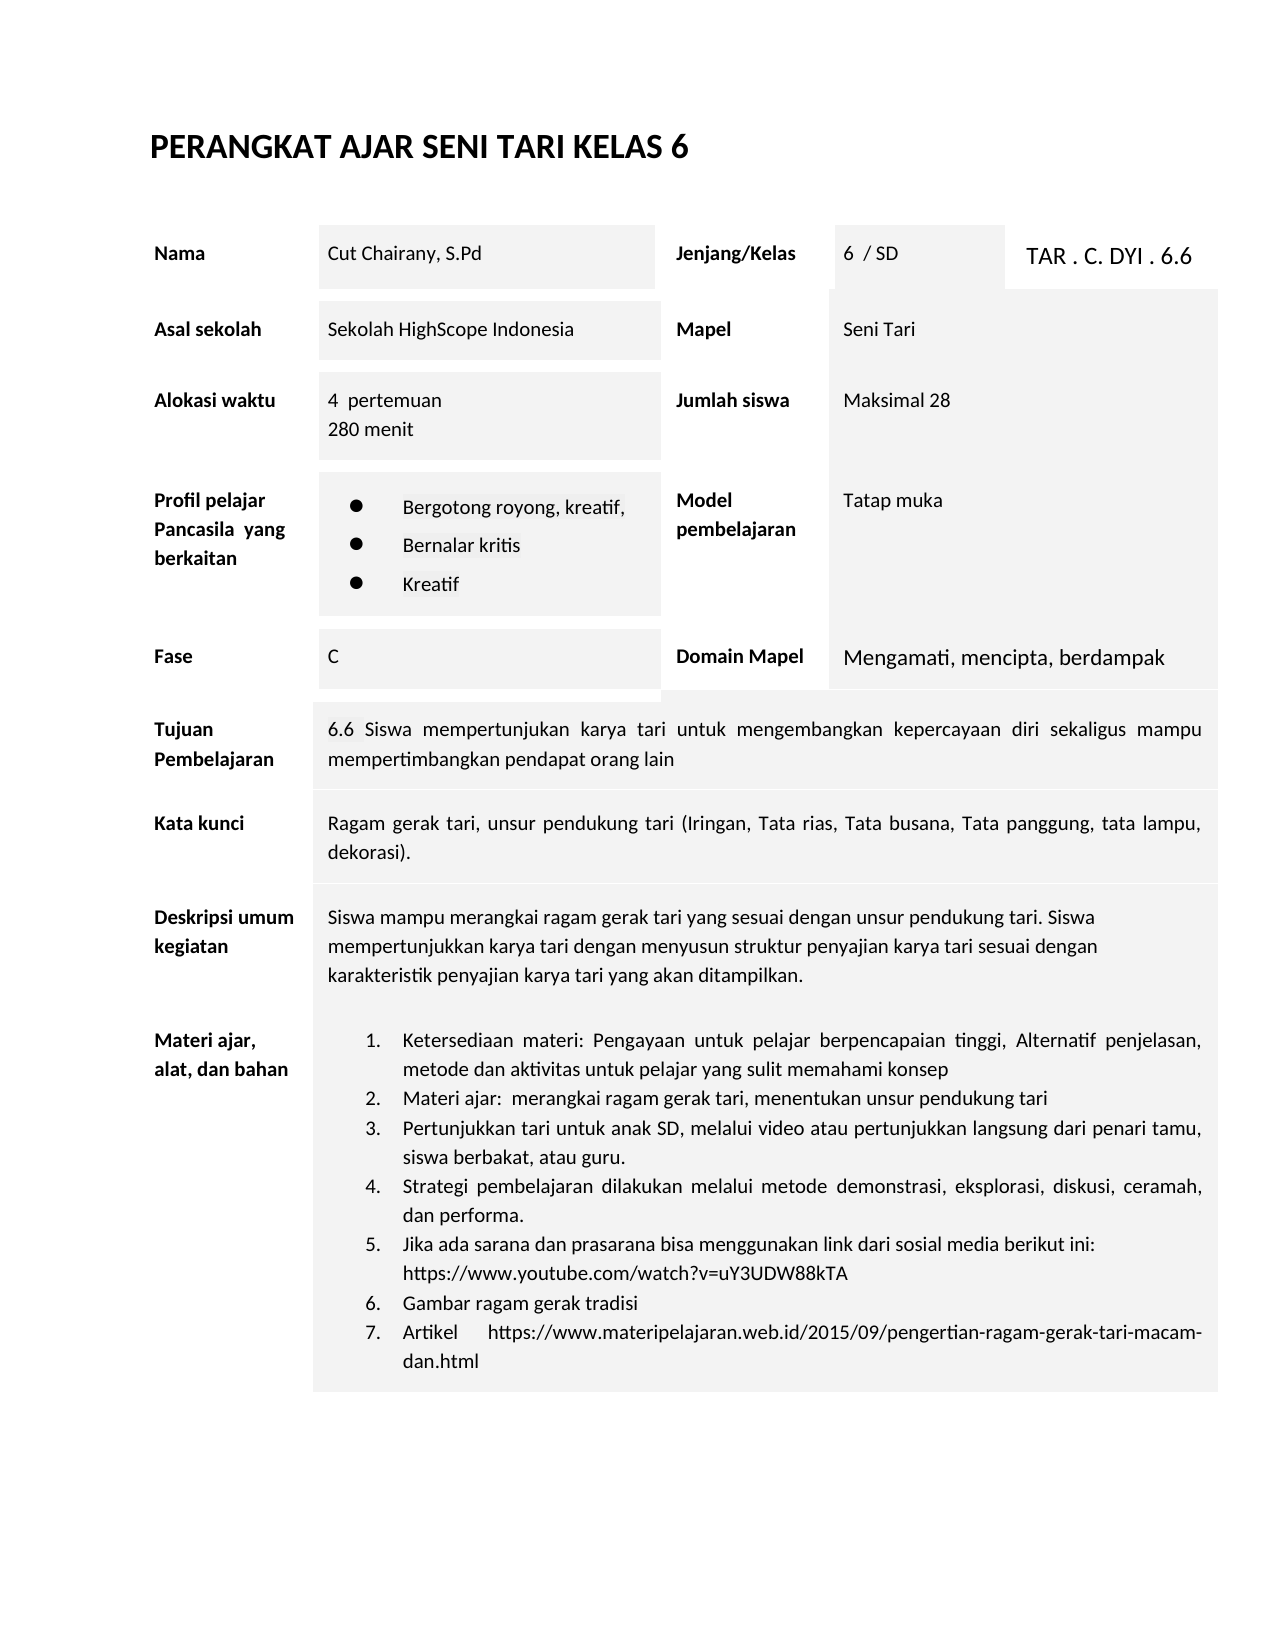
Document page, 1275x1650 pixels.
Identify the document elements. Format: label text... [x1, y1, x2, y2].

table_cell 4 pertemuan 280 menit [319, 372, 661, 460]
table_cell Seni Tari [829, 289, 1218, 360]
table_cell Alokasi waktu [143, 366, 307, 460]
table_cell Deskripsi umum kegiatan [143, 890, 313, 1006]
table_cell Tatap muka [829, 460, 1218, 616]
table_cell Maksimal 28 [829, 360, 1218, 460]
table_cell Tujuan Pembelajaran [143, 696, 313, 789]
table_cell Ragam gerak tari, unsur pendukung tari (Iringan, Tata rias, Tata busana, Tata panggung, tata lampu, dekorasi). [313, 790, 1218, 883]
table_cell 6.6 Siswa mempertunjukan karya tari untuk mengembangkan kepercayaan diri sekaligus mampu mempertimbangkan pendapat orang lain [313, 690, 1218, 789]
table_header Jenjang/Kelas [668, 225, 822, 289]
table_header 6 / SD [835, 225, 1005, 289]
table_header TAR . C. DYI . 6.6 [1018, 225, 1211, 289]
table_cell Bergotong royong, kreatif, Bernalar kritis Kreatif [319, 472, 661, 616]
table_cell Asal sekolah [143, 295, 307, 360]
table_cell Profil pelajar Pancasila yang berkaitan [146, 472, 307, 616]
table_cell Domain Mapel [661, 616, 828, 689]
table_cell C [319, 629, 661, 689]
table_header Nama [143, 219, 307, 289]
text PERANGKAT AJAR SENI TARI KELAS 6 [150, 124, 1125, 167]
table_cell Jumlah siswa [661, 360, 828, 460]
table_cell Model pembelajaran [661, 460, 828, 616]
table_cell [143, 1013, 313, 1392]
table_cell Siswa mampu merangkai ragam gerak tari yang sesuai dengan unsur pendukung tari. Siswa mempertunjukkan karya tari dengan menyusun struktur penyajian karya tari sesuai dengan karakteristik penyajian karya tari yang akan ditampilkan. [313, 884, 1218, 1006]
table_cell Sekolah HighScope Indonesia [319, 301, 661, 360]
table_cell Mapel [661, 289, 828, 360]
table_header Cut Chairany, S.Pd [319, 225, 655, 289]
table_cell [313, 1006, 1218, 1392]
table_cell Kata kunci [143, 796, 313, 883]
table_cell Mengamati, mencipta, berdampak [829, 616, 1218, 689]
table_cell Fase [143, 629, 307, 689]
